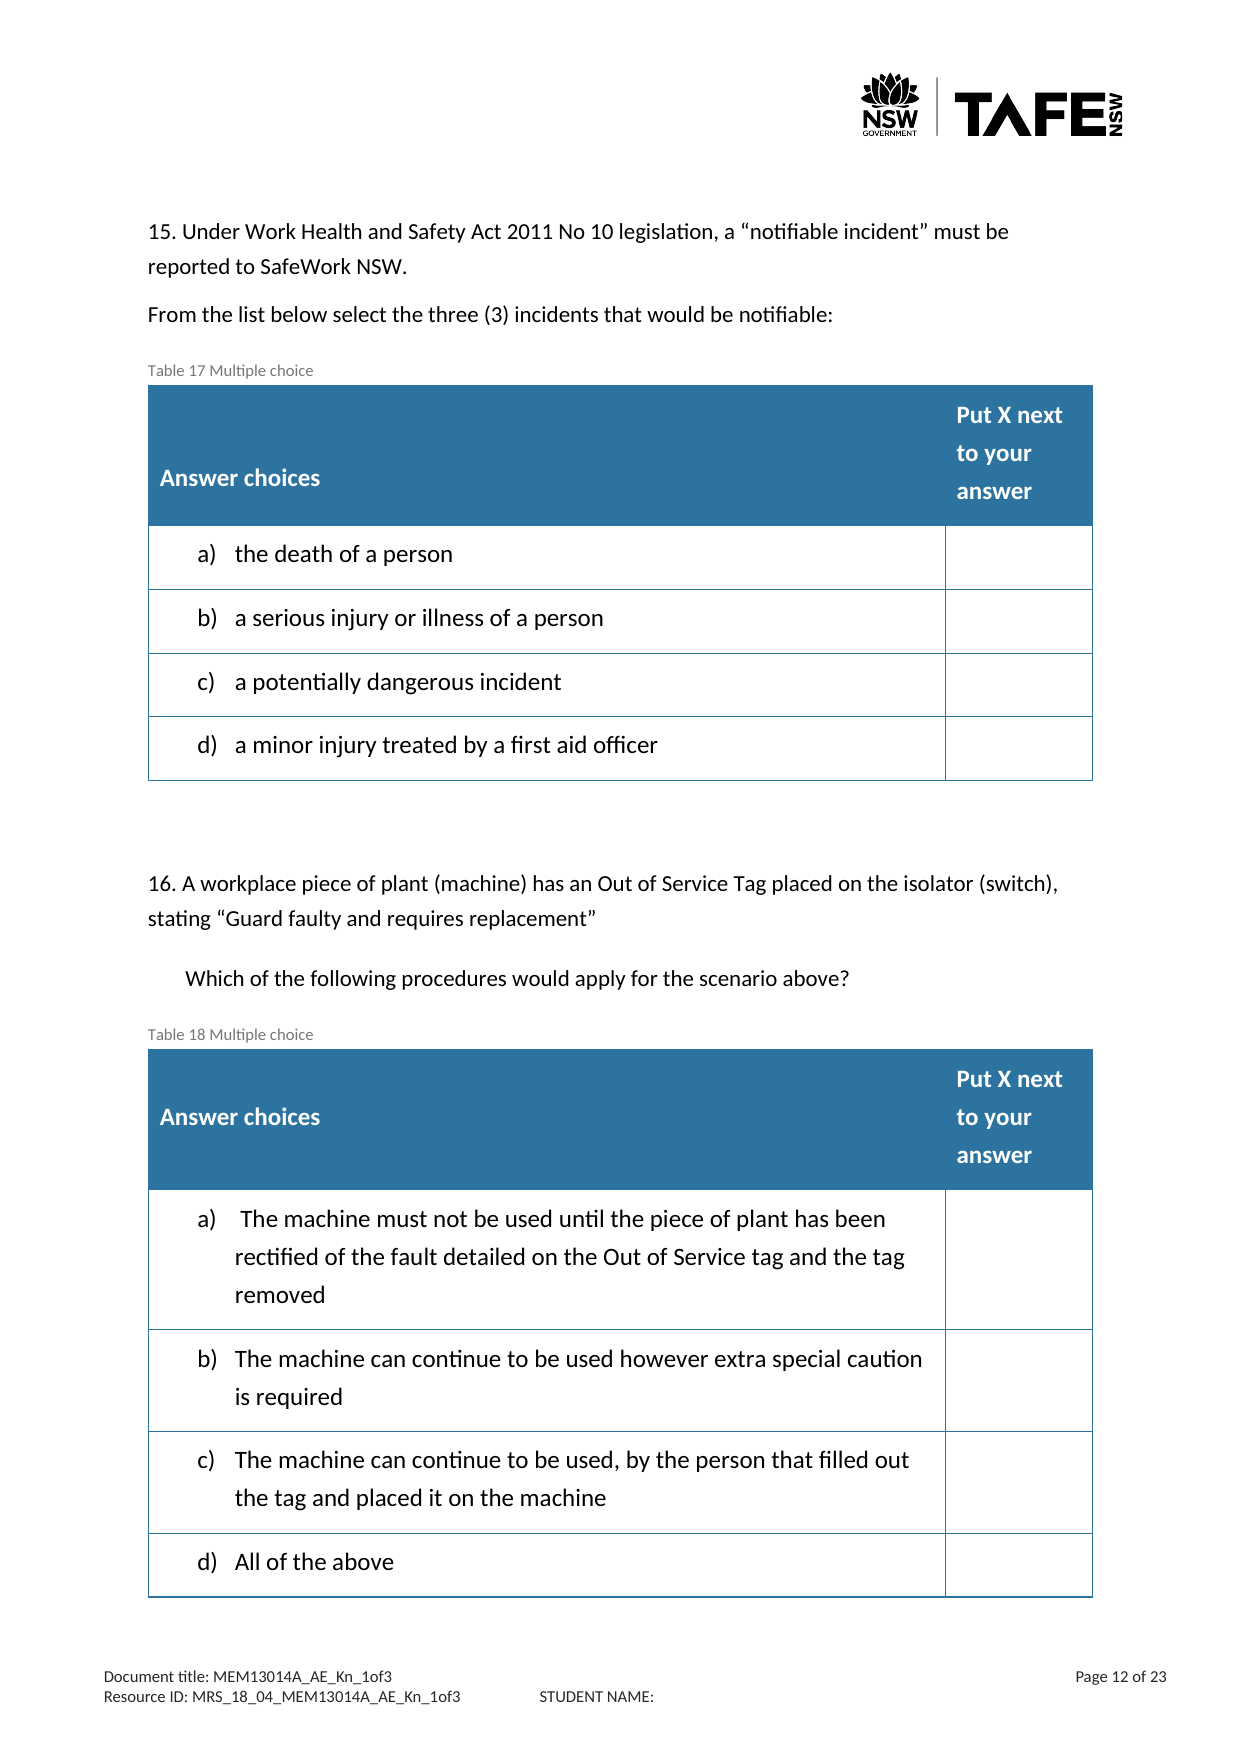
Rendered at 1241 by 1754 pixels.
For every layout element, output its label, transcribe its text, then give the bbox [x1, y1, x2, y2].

table_cell The machine can continue to be used, by the person that filled out the tag and placed it on the machine [149, 1432, 945, 1533]
text Table 17 Multiple choice [148, 360, 1092, 380]
text From the list below select the three (3) incidents that would be notifiable: [148, 300, 1092, 328]
text 15. Under Work Health and Safety Act 2011 No 10 legislation, a “notifiable incident” must be reported to SafeWork NSW. [148, 217, 1092, 280]
table_cell a serious injury or illness of a person [149, 590, 945, 652]
table_cell [946, 590, 1092, 652]
table_cell [946, 717, 1092, 780]
table_cell All of the above [149, 1534, 945, 1596]
table_cell [946, 1190, 1092, 1329]
table_cell a potentially dangerous incident [149, 654, 945, 716]
text Table 18 Multiple choice [148, 1024, 1092, 1044]
table_cell The machine can continue to be used however extra special caution is required [149, 1330, 945, 1431]
table_cell [946, 1432, 1092, 1533]
table_cell [946, 526, 1092, 589]
table_cell [946, 1534, 1092, 1596]
table_header Answer choices [149, 386, 945, 525]
table_header Answer choices [149, 1050, 945, 1189]
table_cell The machine must not be used until the piece of plant has been rectified of the fault detailed on the Out of Service tag and the tag removed [149, 1190, 945, 1329]
text 16. A workplace piece of plant (machine) has an Out of Service Tag placed on the isolator (switch), stating “Guard faulty and requires replacement” [148, 869, 1092, 932]
table_cell [946, 1330, 1092, 1431]
table_cell [946, 654, 1092, 716]
table_cell the death of a person [149, 526, 945, 589]
table_header Put X next to your answer [946, 386, 1092, 525]
picture [861, 71, 1123, 137]
table_cell a minor injury treated by a first aid officer [149, 717, 945, 780]
text Which of the following procedures would apply for the scenario above? [185, 964, 1092, 992]
table_header Put X next to your answer [946, 1050, 1092, 1189]
